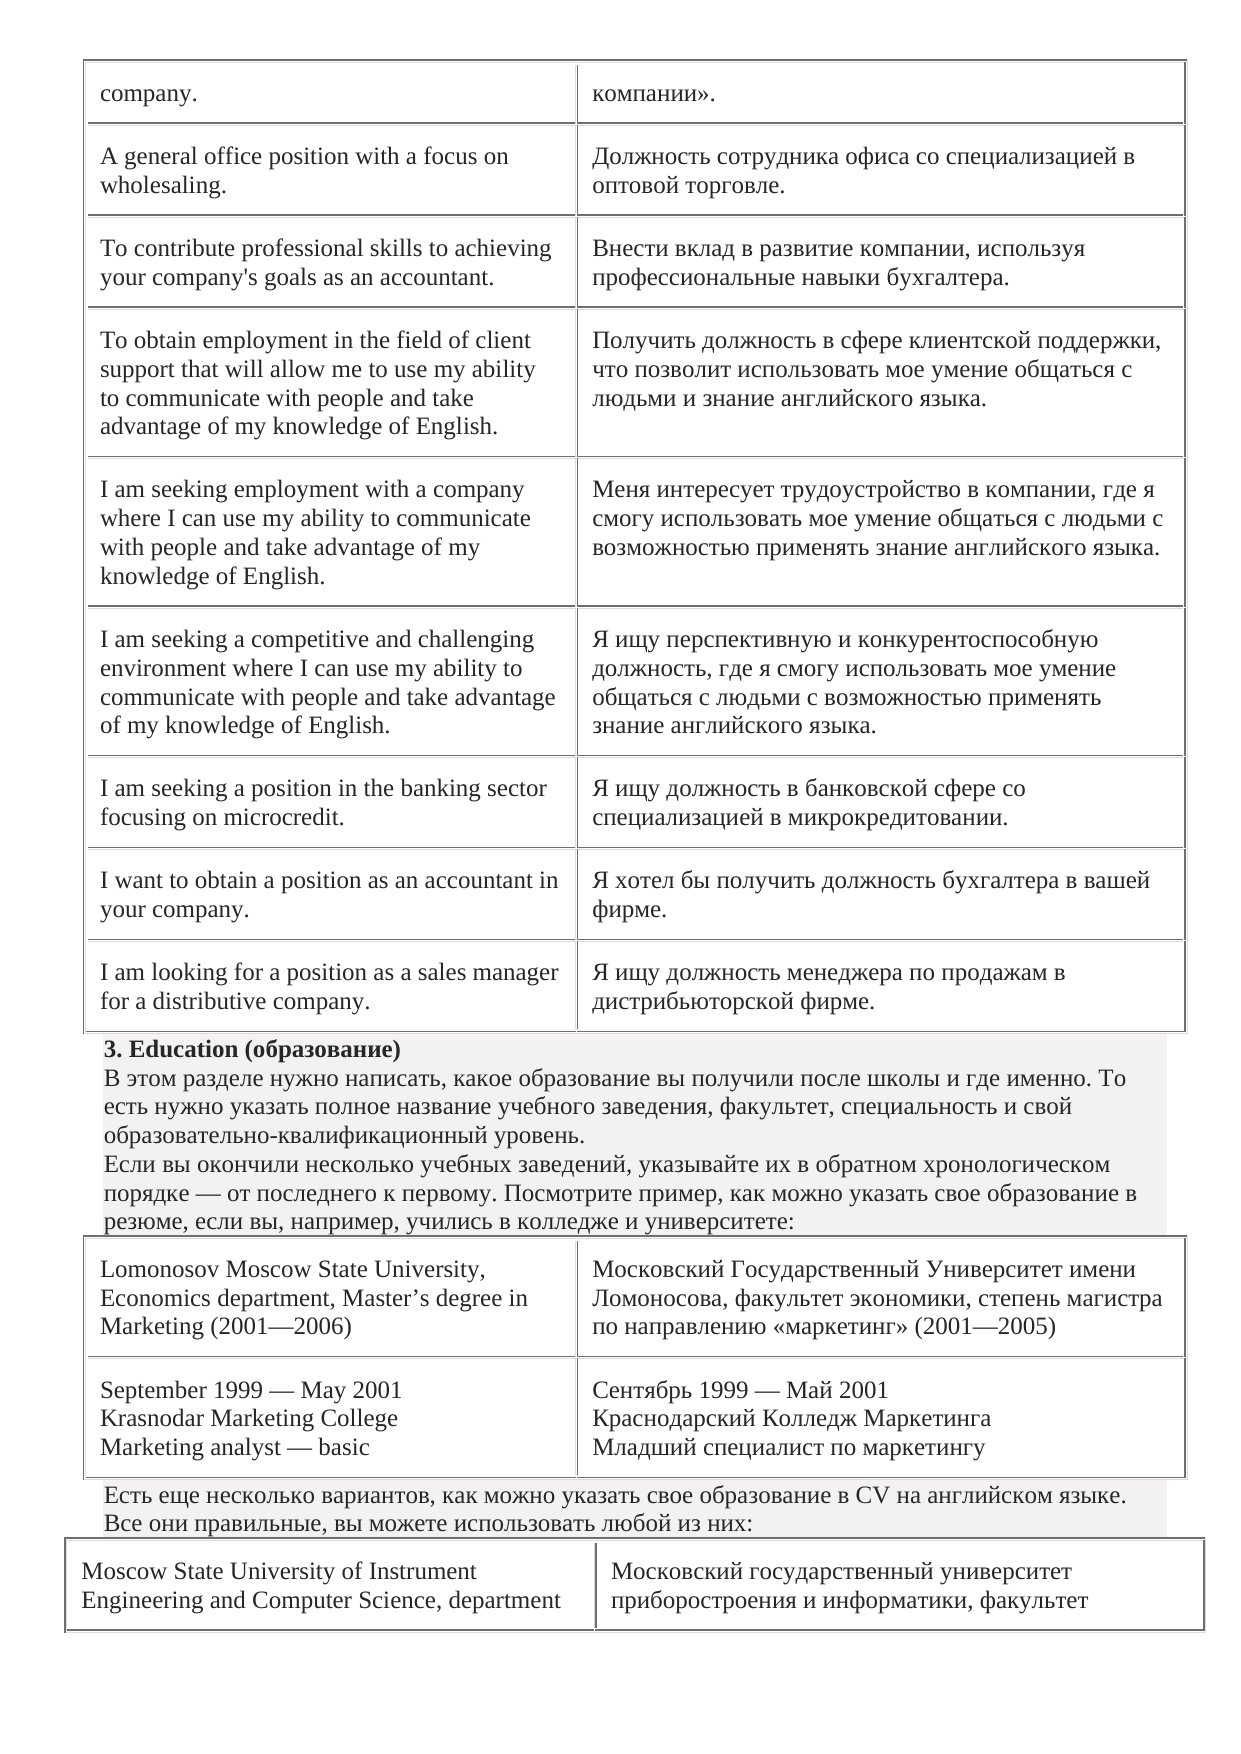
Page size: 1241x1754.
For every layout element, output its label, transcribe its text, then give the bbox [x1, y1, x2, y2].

table_cell I am seeking employment with a company where I can use my ability to communicate with people and take advantage of my knowledge of English. [84, 456, 576, 605]
text Если вы окончили несколько учебных заведений, указывайте их в обратном хронологическом порядке — от последнего к первому. Посмотрите пример, как можно указать свое образование в резюме, если вы, например, учились в колледже и университете: [103, 1149, 1167, 1235]
table_cell Внести вклад в развитие компании, используя профессиональные навыки бухгалтера. [578, 214, 1185, 306]
table_cell Должность сотрудника офиса со специализацией в оптовой торговле. [578, 122, 1185, 214]
table_cell I am seeking a competitive and challenging environment where I can use my ability to communicate with people and take advantage of my knowledge of English. [86, 605, 575, 755]
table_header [67, 1539, 595, 1629]
text В этом разделе нужно написать, какое образование вы получили после школы и где именно. То есть нужно указать полное название учебного заведения, факультет, специальность и свой образовательно-квалификационный уровень. [103, 1063, 1167, 1149]
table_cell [86, 63, 576, 122]
table_cell Я ищу должность менеджера по продажам в дистрибьюторской фирме. [576, 939, 1186, 1031]
table_cell Я хотел бы получить должность бухгалтера в вашей фирме. [576, 847, 1186, 939]
text 3. Education (образование) [103, 1034, 1167, 1063]
table_header Московский Государственный Университет имени Ломоносова, факультет экономики, степень магистра по направлению «маркетинг» (2001—2005) [576, 1239, 1184, 1356]
table_cell I am looking for a position as a sales manager for a distributive company. [84, 939, 576, 1031]
table_cell Получить должность в сфере клиентской поддержки, что позволит использовать мое умение общаться с людьми и знание английского языка. [578, 306, 1185, 456]
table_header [595, 1541, 1203, 1629]
table_cell I am seeking a position in the banking sector focusing on microcredit. [84, 755, 576, 847]
table_cell A general office position with a focus on wholesaling. [86, 122, 575, 214]
table_cell To obtain employment in the field of client support that will allow me to use my ability to communicate with people and take advantage of my knowledge of English. [86, 306, 575, 456]
table_cell Я ищу перспективную и конкурентоспособную должность, где я смогу использовать мое умение общаться с людьми с возможностью применять знание английского языка. [578, 605, 1185, 755]
table_cell Меня интересует трудоустройство в компании, где я смогу использовать мое умение общаться с людьми с возможностью применять знание английского языка. [576, 456, 1186, 605]
table_cell Сентябрь 1999 — Май 2001 Краснодарский Колледж Маркетинга Младший специалист по маркетингу [576, 1356, 1186, 1477]
table_header Lomonosov Moscow State University, Economics department, Master’s degree in Marketing (2001—2006) [86, 1239, 576, 1356]
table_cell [576, 63, 1184, 122]
table_cell I want to obtain a position as an accountant in your company. [84, 847, 576, 939]
text Есть еще несколько вариантов, как можно указать свое образование в CV на английском языке. Все они правильные, вы можете использовать любой из них: [103, 1480, 1167, 1537]
table_cell Я ищу должность в банковской сфере со специализацией в микрокредитовании. [576, 755, 1186, 847]
table_cell To contribute professional skills to achieving your company's goals as an accountant. [86, 214, 575, 306]
table_cell September 1999 — May 2001 Krasnodar Marketing College Marketing analyst — basic [84, 1356, 576, 1477]
